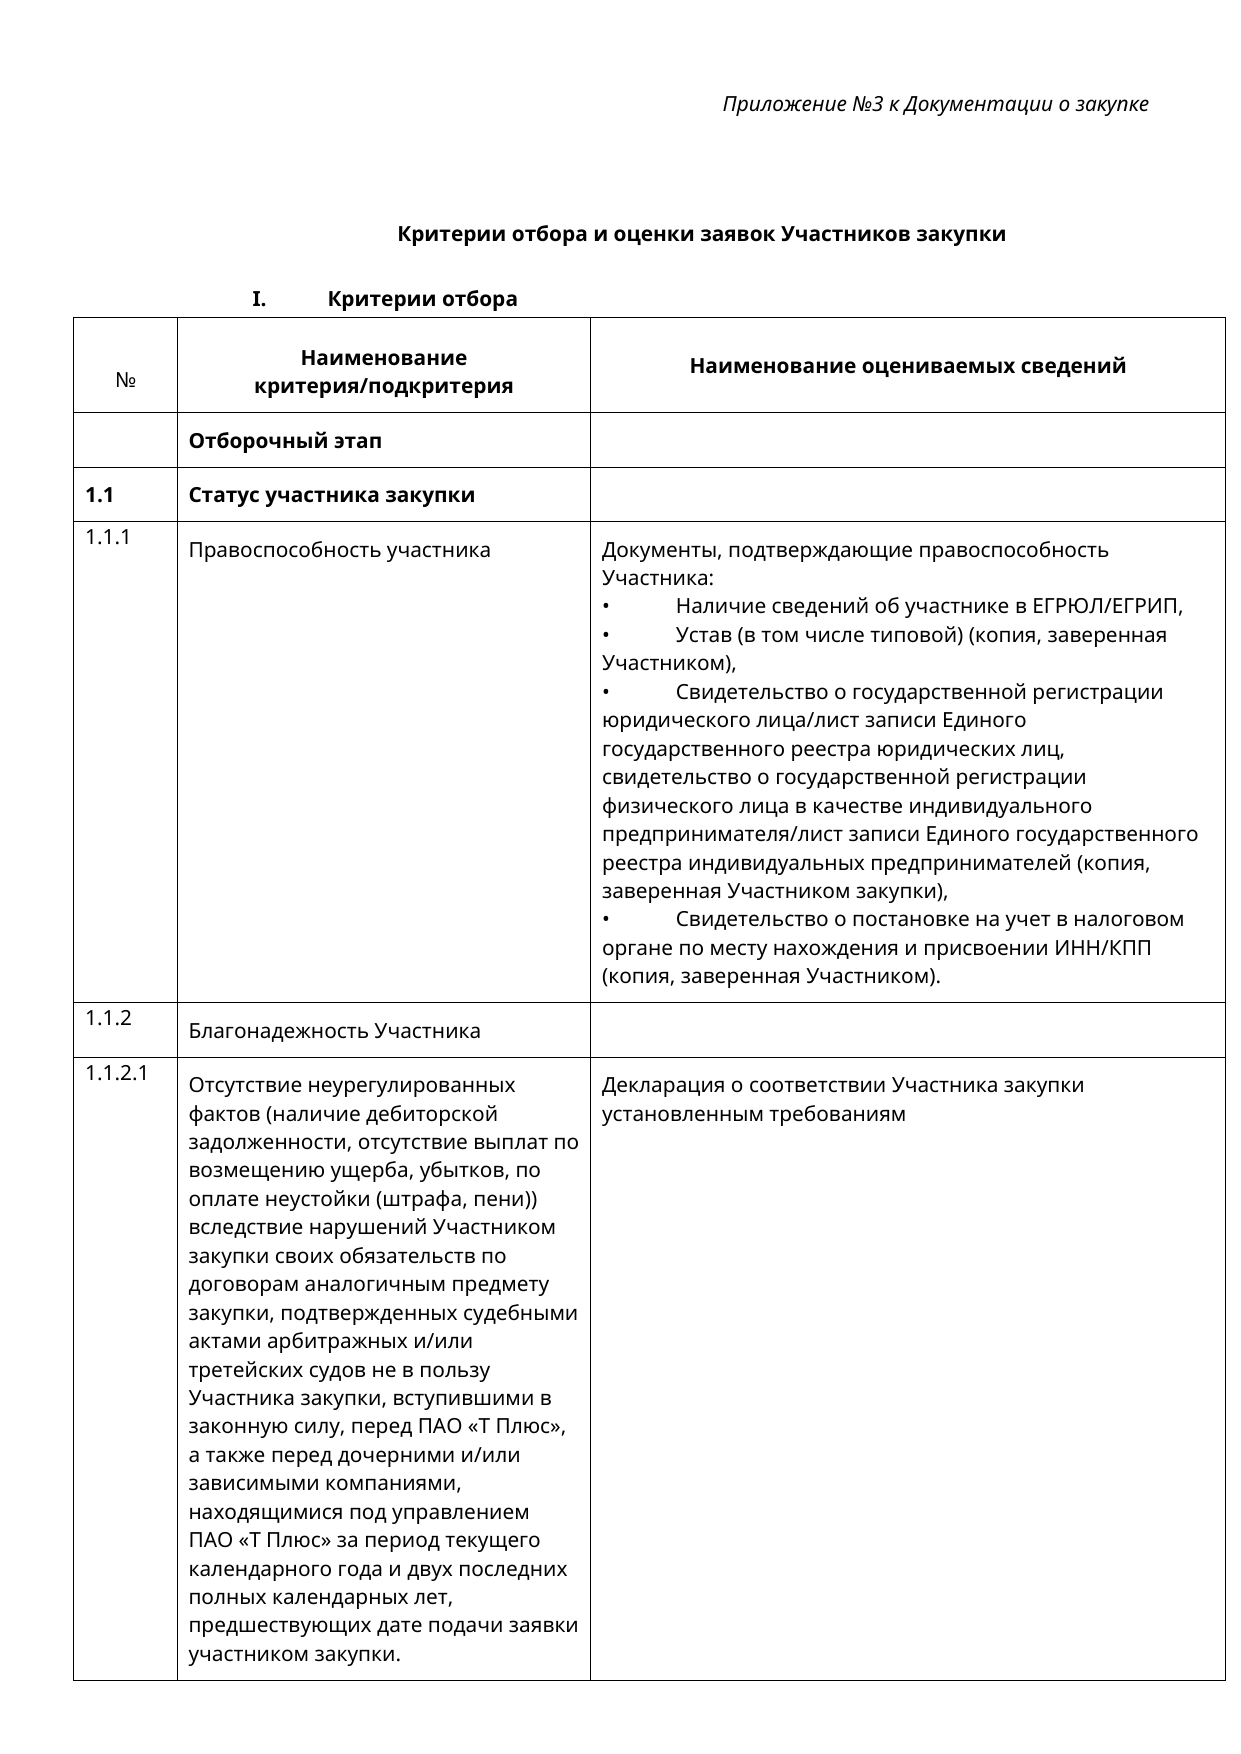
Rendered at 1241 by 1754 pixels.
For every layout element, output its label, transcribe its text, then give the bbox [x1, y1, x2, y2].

table_cell 1.1.2 [74, 1003, 177, 1057]
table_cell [591, 1058, 1225, 1680]
table_cell [591, 468, 1225, 521]
list Приложение №3 к Документации о закупке [252, 89, 1152, 117]
table_cell 1.1.1 [74, 522, 177, 1002]
table_cell [74, 413, 177, 467]
table_cell Отсутствие неурегулированных фактов (наличие дебиторской задолженности, отсутствие выплат по возмещению ущерба, убытков, по оплате неустойки (штрафа, пени)) вследствие нарушений Участником закупки своих обязательств по договорам аналогичным предмету закупки, подтвержденных судебными актами арбитражных и/или третейских судов не в пользу Участника закупки, вступившими в законную силу, перед ПАО «Т Плюс», а также перед дочерними и/или зависимыми компаниями, находящимися под управлением ПАО «Т Плюс» за период текущего календарного года и двух последних полных календарных лет, предшествующих дате подачи заявки участником закупки. [178, 1058, 590, 1680]
table_cell [591, 413, 1225, 467]
table_header Наименование критерия/подкритерия [178, 318, 590, 412]
table_cell Благонадежность Участника [178, 1003, 590, 1057]
table_header № [74, 318, 177, 412]
table_header Наименование оцениваемых сведений [591, 318, 1225, 412]
table_cell Правоспособность участника [178, 522, 590, 1002]
table_cell 1.1.2.1 [74, 1058, 177, 1680]
table_cell Статус участника закупки [178, 468, 590, 521]
list Критерии отбора [252, 284, 1152, 313]
table_cell Документы, подтверждающие правоспособность Участника: • Наличие сведений об участнике в ЕГРЮЛ/ЕГРИП, • Устав (в том числе типовой) (копия, заверенная Участником), • Свидетельство о государственной регистрации юридического лица/лист записи Единого государственного реестра юридических лиц, свидетельство о государственной регистрации физического лица в качестве индивидуального предпринимателя/лист записи Единого государственного реестра индивидуальных предпринимателей (копия, заверенная Участником закупки), • Свидетельство о постановке на учет в налоговом органе по месту нахождения и присвоении ИНН/КПП (копия, заверенная Участником). [591, 522, 1225, 1002]
table_cell 1.1 [74, 468, 177, 521]
table_cell Отборочный этап [178, 413, 590, 467]
list Критерии отбора и оценки заявок Участников закупки [252, 219, 1152, 247]
table_cell [591, 1003, 1225, 1057]
